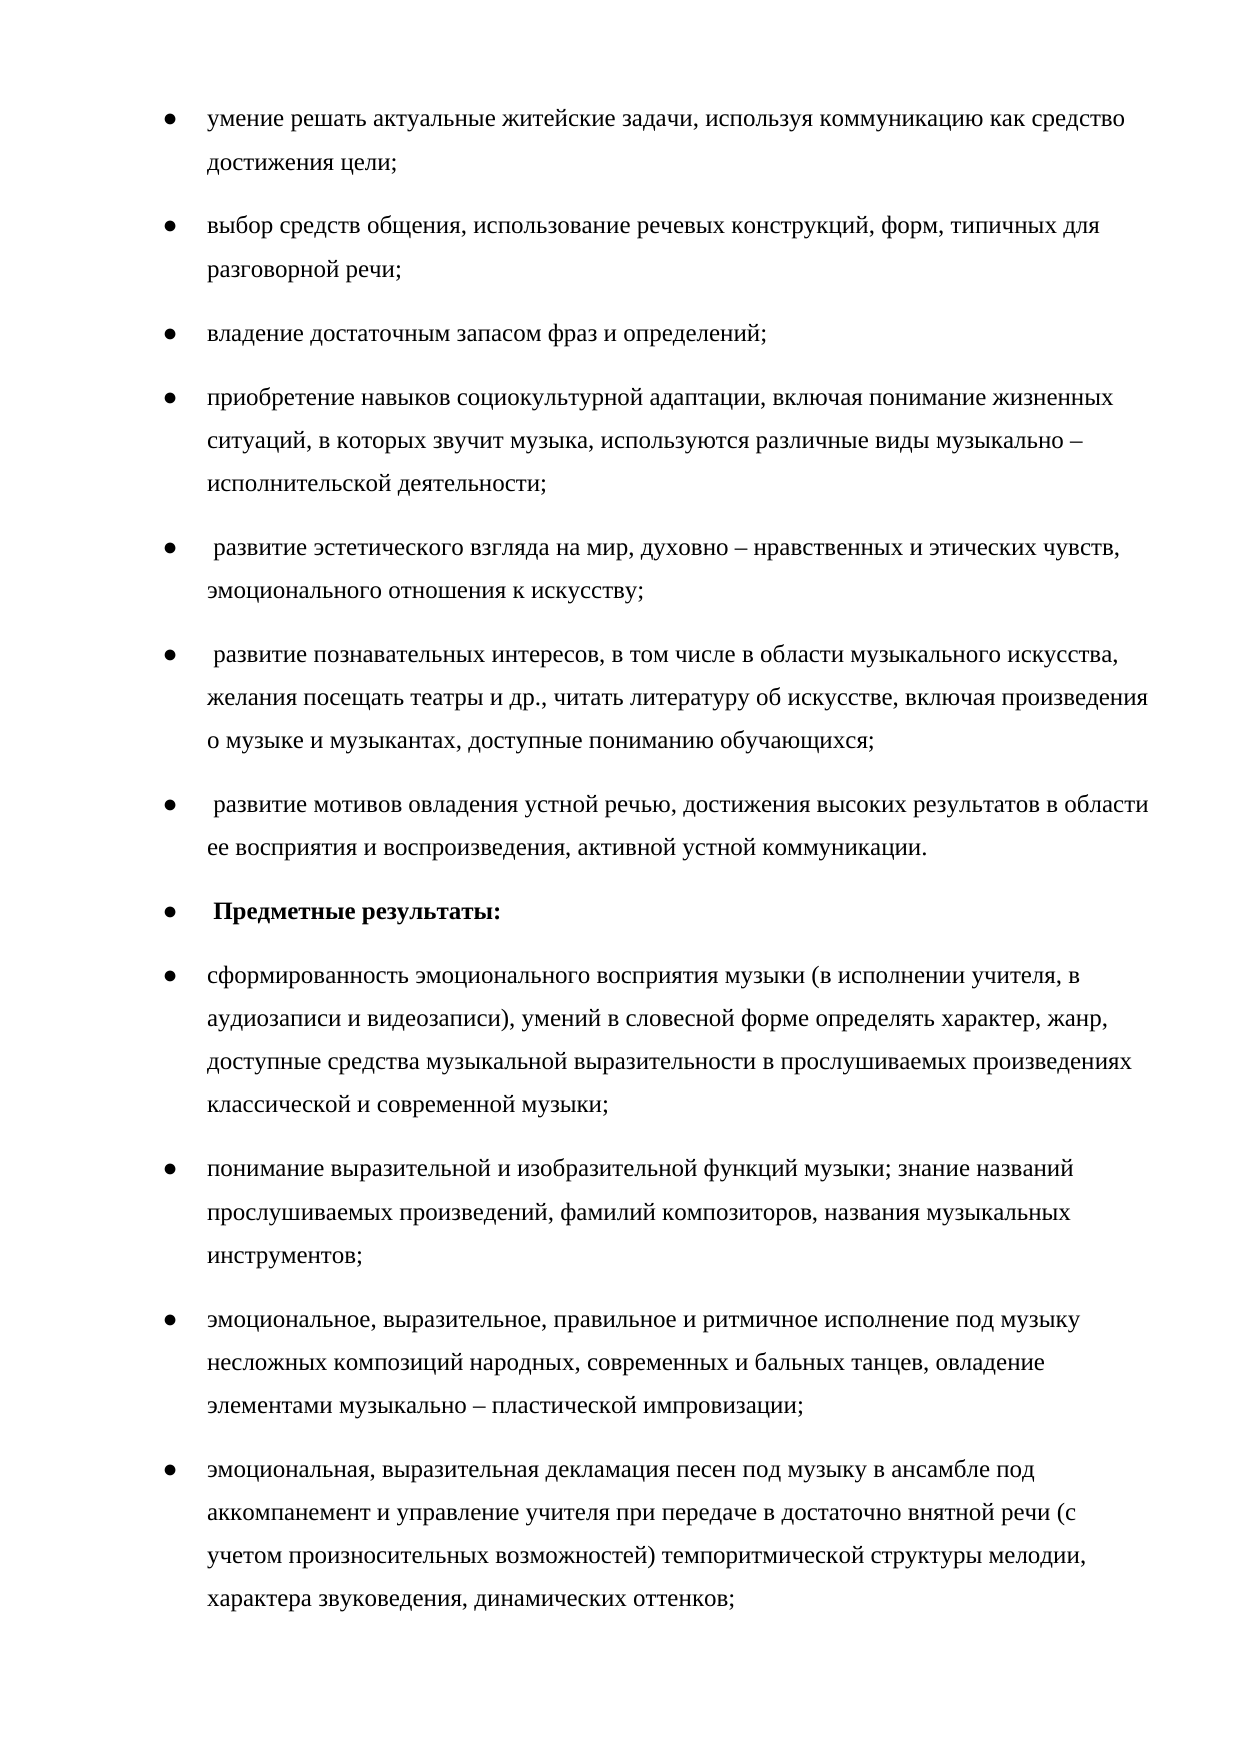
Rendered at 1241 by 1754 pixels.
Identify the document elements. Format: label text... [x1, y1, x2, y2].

list владение достаточным запасом фраз и определений; [162, 318, 1152, 346]
list умение решать актуальные житейские задачи, используя коммуникацию как средство достижения цели; [162, 103, 1152, 175]
list выбор средств общения, использование речевых конструкций, форм, типичных для разговорной речи; [162, 211, 1152, 282]
list Предметные результаты: [162, 896, 1152, 925]
list развитие мотивов овладения устной речью, достижения высоких результатов в области ее восприятия и воспроизведения, активной устной коммуникации. [162, 789, 1152, 861]
list развитие познавательных интересов, в том числе в области музыкального искусства, желания посещать театры и др., читать литературу об искусстве, включая произведения о музыке и музыкантах, доступные пониманию обучающихся; [162, 639, 1152, 754]
list эмоциональная, выразительная декламация песен под музыку в ансамбле под аккомпанемент и управление учителя при передаче в достаточно внятной речи (с учетом произносительных возможностей) темпоритмической структуры мелодии, характера звуковедения, динамических оттенков; [162, 1454, 1152, 1612]
list сформированность эмоционального восприятия музыки (в исполнении учителя, в аудиозаписи и видеозаписи), умений в словесной форме определять характер, жанр, доступные средства музыкальной выразительности в прослушиваемых произведениях классической и современной музыки; [162, 960, 1152, 1118]
list эмоциональное, выразительное, правильное и ритмичное исполнение под музыку несложных композиций народных, современных и бальных танцев, овладение элементами музыкально – пластической импровизации; [162, 1304, 1152, 1419]
list понимание выразительной и изобразительной функций музыки; знание названий прослушиваемых произведений, фамилий композиторов, названия музыкальных инструментов; [162, 1153, 1152, 1268]
list приобретение навыков социокультурной адаптации, включая понимание жизненных ситуаций, в которых звучит музыка, используются различные виды музыкально – исполнительской деятельности; [162, 382, 1152, 497]
list развитие эстетического взгляда на мир, духовно – нравственных и этических чувств, эмоционального отношения к искусству; [162, 532, 1152, 604]
